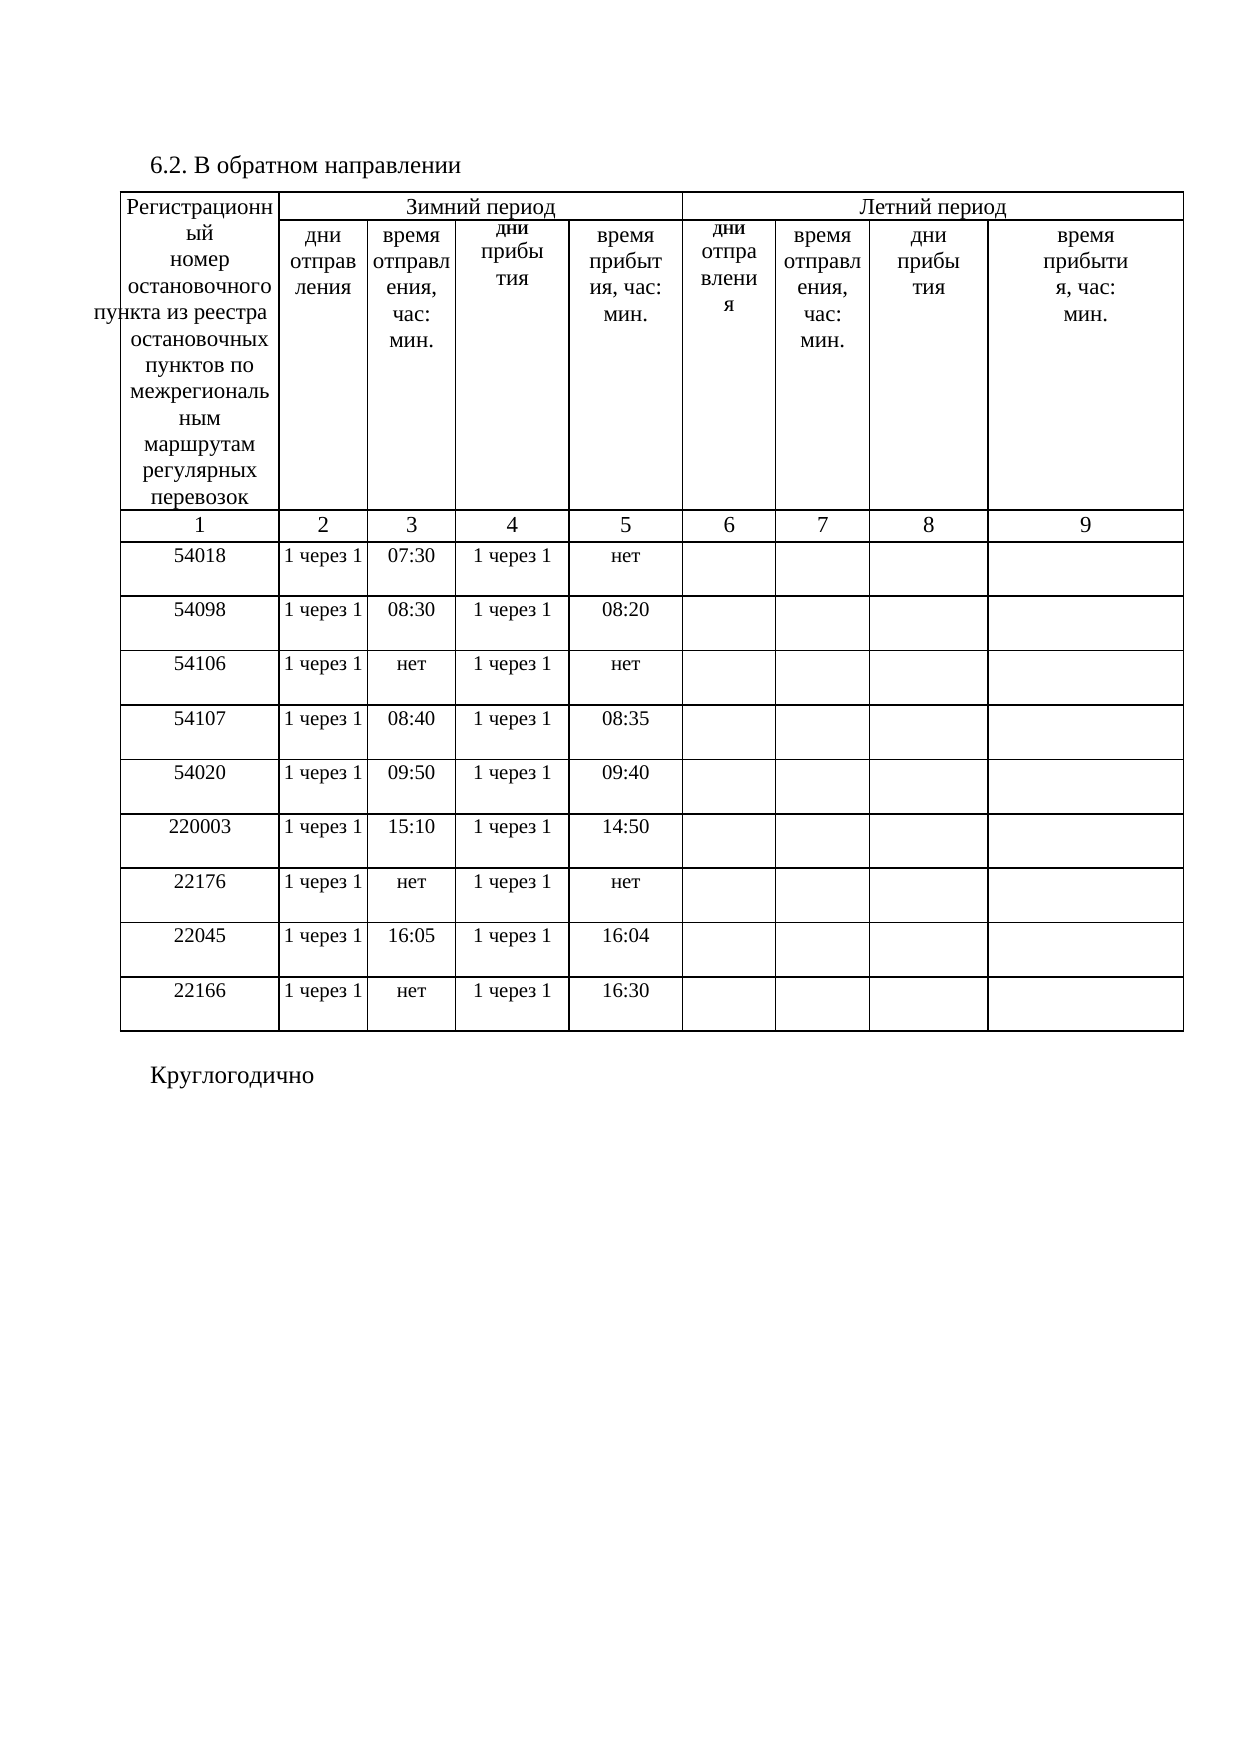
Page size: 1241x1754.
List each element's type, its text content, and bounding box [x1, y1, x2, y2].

table_cell [683, 978, 775, 1030]
table_cell [870, 706, 987, 758]
table_cell [776, 706, 869, 758]
table_cell 1 через 1 [280, 706, 367, 758]
table_cell 08:20 [570, 597, 682, 650]
table_cell 54107 [121, 706, 278, 758]
table_cell 1 [121, 511, 278, 541]
table_cell нет [570, 651, 682, 704]
table_cell дни прибы тия [870, 221, 987, 509]
table_cell 220003 [121, 815, 278, 867]
table_cell [989, 597, 1183, 650]
table_cell 1 через 1 [280, 815, 367, 867]
table_cell 1 через 1 [456, 706, 568, 758]
table_cell нет [368, 651, 455, 704]
table_cell нет [570, 869, 682, 922]
table_cell [776, 815, 869, 867]
table_cell 1 через 1 [456, 869, 568, 922]
table_cell [683, 597, 775, 650]
table_cell 6 [683, 511, 775, 541]
table_header Зимний период [280, 193, 682, 219]
table_cell 8 [870, 511, 987, 541]
table_cell [776, 923, 869, 976]
table_cell 1 через 1 [456, 760, 568, 813]
table_cell 1 через 1 [456, 978, 568, 1030]
table_cell 9 [989, 511, 1183, 541]
table_cell [870, 923, 987, 976]
table_cell 54098 [121, 597, 278, 650]
table_cell нет [368, 869, 455, 922]
table_cell 15:10 [368, 815, 455, 867]
table_cell [870, 815, 987, 867]
table_cell [870, 869, 987, 922]
table_cell [776, 760, 869, 813]
table_cell 08:40 [368, 706, 455, 758]
table_cell [870, 651, 987, 704]
table_cell 1 через 1 [280, 869, 367, 922]
table_cell [776, 978, 869, 1030]
table_cell [989, 923, 1183, 976]
table_cell 4 [456, 511, 568, 541]
table_cell 22166 [121, 978, 278, 1030]
table_cell время отправл ения, час: мин. [368, 221, 455, 509]
table_cell [870, 760, 987, 813]
table_cell [683, 760, 775, 813]
table_cell 09:40 [570, 760, 682, 813]
table_header Летний период [683, 193, 1183, 219]
table_cell [989, 760, 1183, 813]
table_cell [989, 978, 1183, 1030]
table_cell 22176 [121, 869, 278, 922]
table_cell [683, 923, 775, 976]
table_cell [683, 706, 775, 758]
table_cell время прибыт ия, час: мин. [570, 221, 682, 509]
text 6.2. В обратном направлении [150, 150, 1090, 179]
table_cell 08:35 [570, 706, 682, 758]
table_cell 1 через 1 [456, 543, 568, 595]
table_cell 54018 [121, 543, 278, 595]
table_cell 1 через 1 [456, 651, 568, 704]
table_cell 16:04 [570, 923, 682, 976]
table_cell 1 через 1 [280, 597, 367, 650]
table_cell нет [570, 543, 682, 595]
table_cell 1 через 1 [280, 760, 367, 813]
table_cell [989, 651, 1183, 704]
table_cell 5 [570, 511, 682, 541]
table_cell [776, 543, 869, 595]
table_cell 1 через 1 [280, 651, 367, 704]
table_cell 14:50 [570, 815, 682, 867]
table_cell [683, 543, 775, 595]
table_cell 08:30 [368, 597, 455, 650]
table_cell время отправл ения, час: мин. [776, 221, 869, 509]
table_cell 1 через 1 [280, 543, 367, 595]
table_cell 54020 [121, 760, 278, 813]
text Круглогодично [150, 1061, 1090, 1089]
table_cell [683, 869, 775, 922]
table_cell [683, 651, 775, 704]
table_cell [870, 543, 987, 595]
table_cell 1 через 1 [280, 978, 367, 1030]
table_cell [776, 869, 869, 922]
table_cell [683, 815, 775, 867]
table_cell 16:30 [570, 978, 682, 1030]
table_cell 54106 [121, 651, 278, 704]
table_cell 2 [280, 511, 367, 541]
table_header Регистрационный номер остановочного пункта из реестра остановочных пунктов по межрегиональным маршрутам регулярных перевозок [121, 193, 278, 509]
table_cell 1 через 1 [456, 923, 568, 976]
table_cell 07:30 [368, 543, 455, 595]
table_cell 1 через 1 [280, 923, 367, 976]
table_cell [989, 815, 1183, 867]
table_cell 1 через 1 [456, 815, 568, 867]
table_cell нет [368, 978, 455, 1030]
table_cell [989, 706, 1183, 758]
table_cell 16:05 [368, 923, 455, 976]
table_cell дни отправ ления [280, 221, 367, 509]
table_cell ДНИ прибы тия [456, 221, 568, 509]
table_cell [870, 597, 987, 650]
table_cell 3 [368, 511, 455, 541]
table_cell 7 [776, 511, 869, 541]
table_cell [776, 597, 869, 650]
table_cell [870, 978, 987, 1030]
table_cell 09:50 [368, 760, 455, 813]
table_cell 1 через 1 [456, 597, 568, 650]
table_cell [989, 869, 1183, 922]
table_cell [776, 651, 869, 704]
table_cell время прибыти я, час: мин. [989, 221, 1183, 509]
table_cell 22045 [121, 923, 278, 976]
table_cell ДНИ отпра влени я [683, 221, 775, 509]
table_cell [989, 543, 1183, 595]
